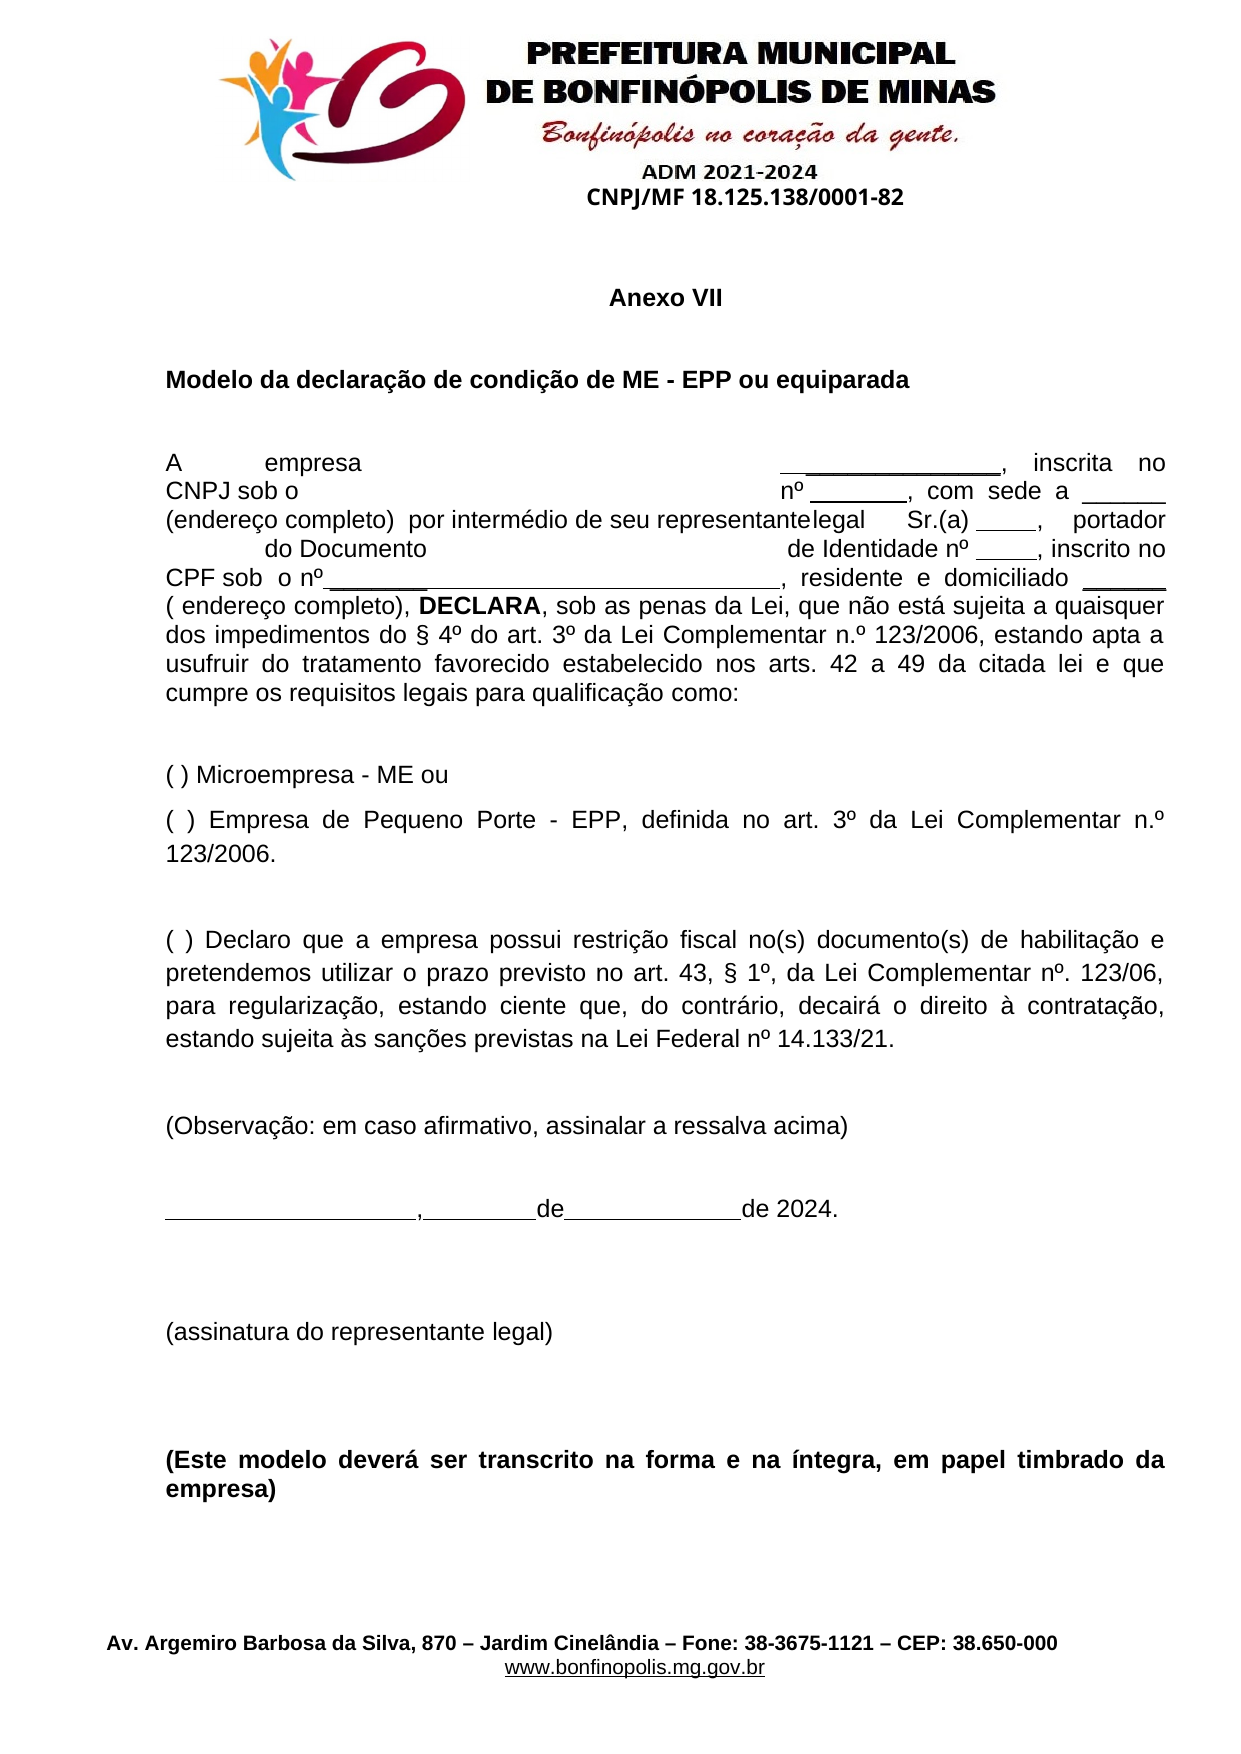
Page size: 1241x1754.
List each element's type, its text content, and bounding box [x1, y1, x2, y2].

text ( ) Empresa de Pequeno Porte - EPP, definida no art. 3º da Lei Complementar n.º 123/2006. [165, 806, 1166, 867]
text , de de 2024. [165, 1194, 1166, 1222]
text ( ) Microempresa - ME ou [165, 760, 1166, 789]
text Anexo VII [165, 282, 1166, 311]
text (Observação: em caso afirmativo, assinalar a ressalva acima) [165, 1111, 1166, 1140]
text ( ) Declaro que a empresa possui restrição fiscal no(s) documento(s) de habilitação e pretendemos utilizar o prazo previsto no art. 43, § 1º, da Lei Complementar nº. 123/06, para regularização, estando ciente que, do contrário, decairá o direito à contratação, estando sujeita às sanções previstas na Lei Federal nº 14.133/21. [165, 925, 1166, 1053]
text Modelo da declaração de condição de ME - EPP ou equiparada [165, 365, 1166, 394]
text (Este modelo deverá ser transcrito na forma e na íntegra, em papel timbrado da empresa) [165, 1445, 1166, 1502]
text (assinatura do representante legal) [165, 1317, 1166, 1346]
picture [215, 34, 1011, 182]
text A empresa ______________, inscrita no CNPJ sob o nº , com sede a ______ (endereço completo) por intermédio de seu representante legal Sr.(a) , portador do Documento de Identidade nº , inscrito no CPF sob o nº _______ , residente e domiciliado ______ ( endereço completo), DECLARA, sob as penas da Lei, que não está sujeita a quaisquer dos impedimentos do § 4º do art. 3º da Lei Complementar n.º 123/2006, estando apta a usufruir do tratamento favorecido estabelecido nos arts. 42 a 49 da citada lei e que cumpre os requisitos legais para qualificação como: [165, 447, 1166, 706]
